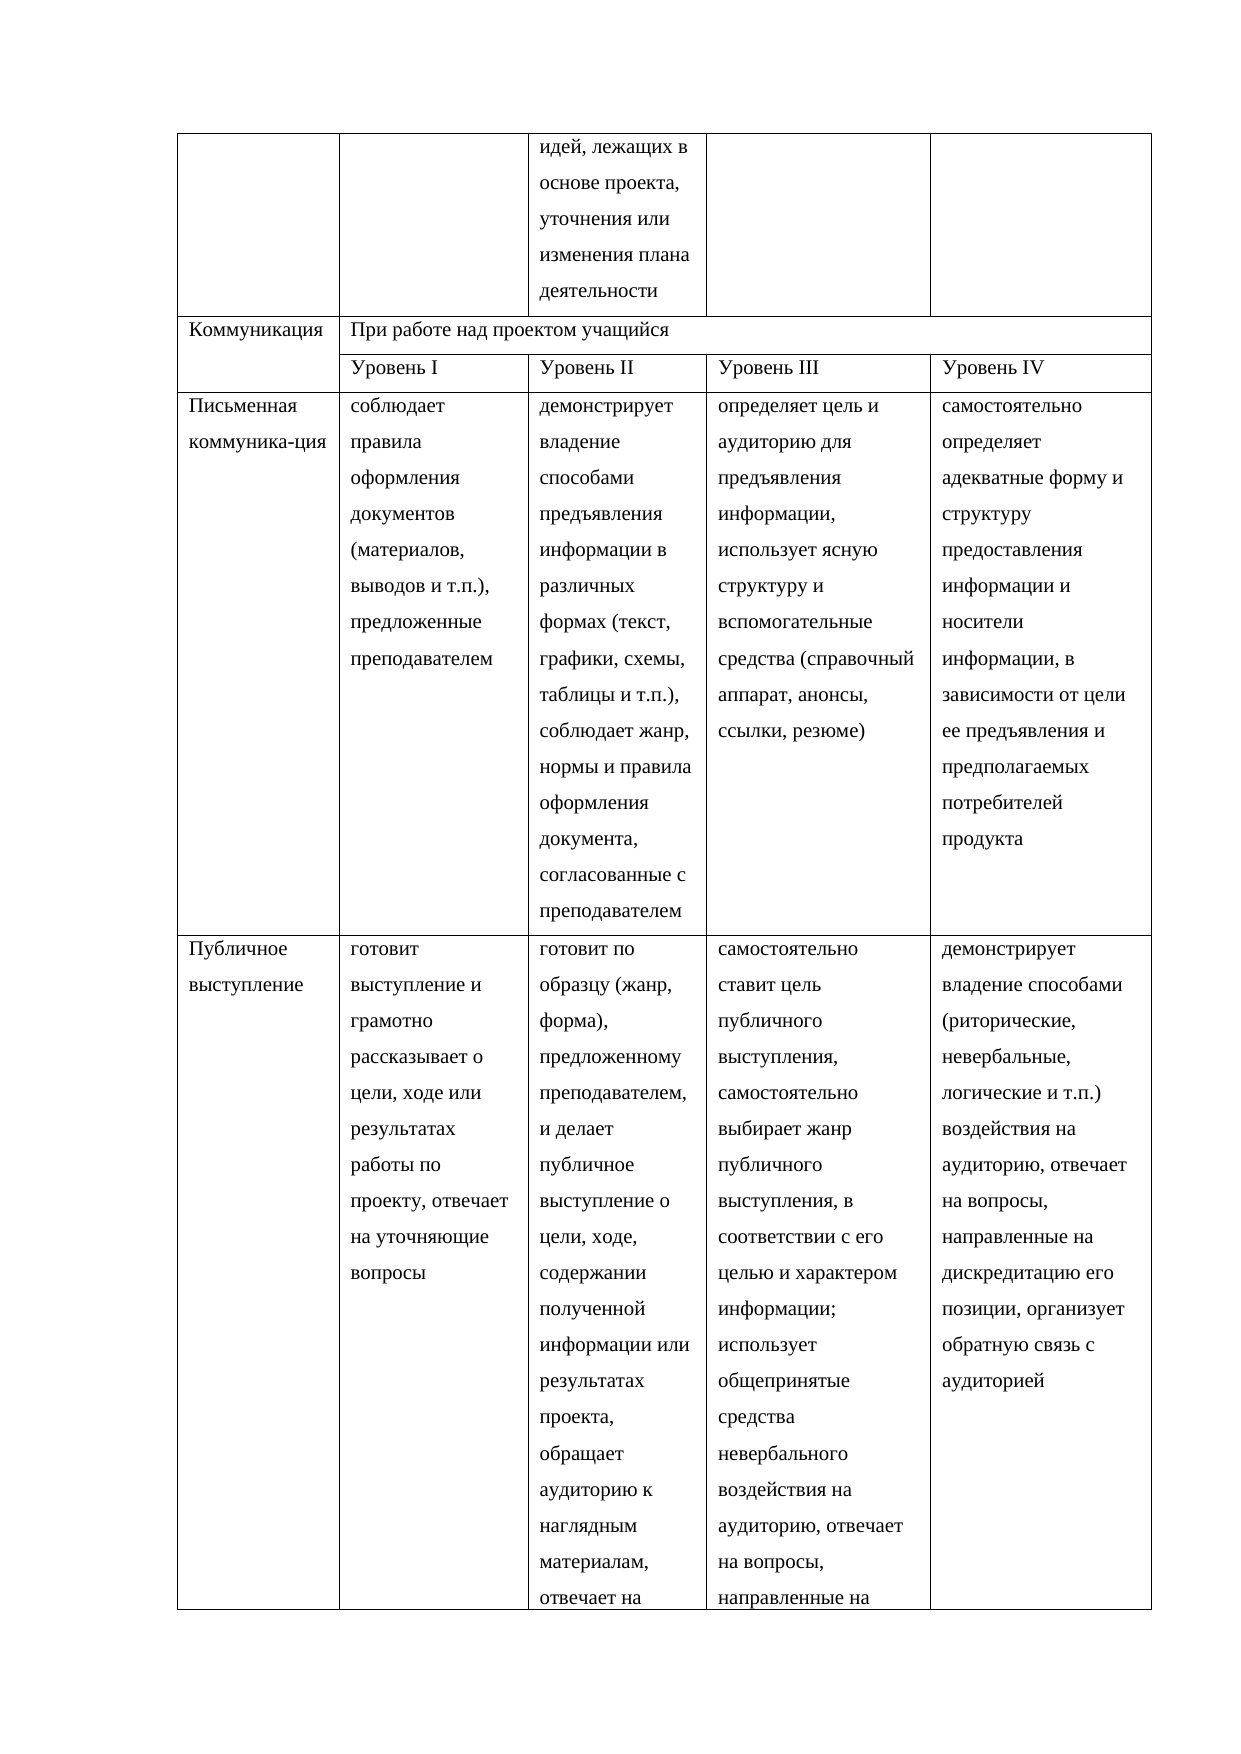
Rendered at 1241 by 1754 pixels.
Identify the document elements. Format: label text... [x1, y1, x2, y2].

table_cell Письменная коммуника-ция [178, 393, 339, 935]
table_cell самостоятельно определяет адекватные форму и структуру предоставления информации и носители информации, в зависимости от цели ее предъявления и предполагаемых потребителей продукта [931, 393, 1151, 935]
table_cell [340, 134, 528, 316]
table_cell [931, 936, 1151, 1609]
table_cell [707, 936, 930, 1609]
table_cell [707, 134, 930, 316]
table_cell При работе над проектом учащийся [340, 317, 1151, 354]
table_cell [529, 134, 706, 316]
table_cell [931, 134, 1151, 316]
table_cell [340, 936, 528, 1609]
table_cell Уровень IV [931, 355, 1151, 392]
table_cell демонстрирует владение способами предъявления информации в различных формах (текст, графики, схемы, таблицы и т.п.), соблюдает жанр, нормы и правила оформления документа, согласованные с преподавателем [529, 393, 706, 935]
table_cell определяет цель и аудиторию для предъявления информации, использует ясную структуру и вспомогательные средства (справочный аппарат, анонсы, ссылки, резюме) [707, 393, 930, 935]
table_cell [178, 936, 339, 1609]
table_cell Коммуникация [178, 317, 339, 392]
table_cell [178, 134, 339, 316]
table_cell Уровень III [707, 355, 930, 392]
table_cell Уровень II [529, 355, 706, 392]
table_cell Уровень I [340, 355, 528, 392]
table_cell соблюдает правила оформления документов (материалов, выводов и т.п.), предложенные преподавателем [340, 393, 528, 935]
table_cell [529, 936, 706, 1609]
